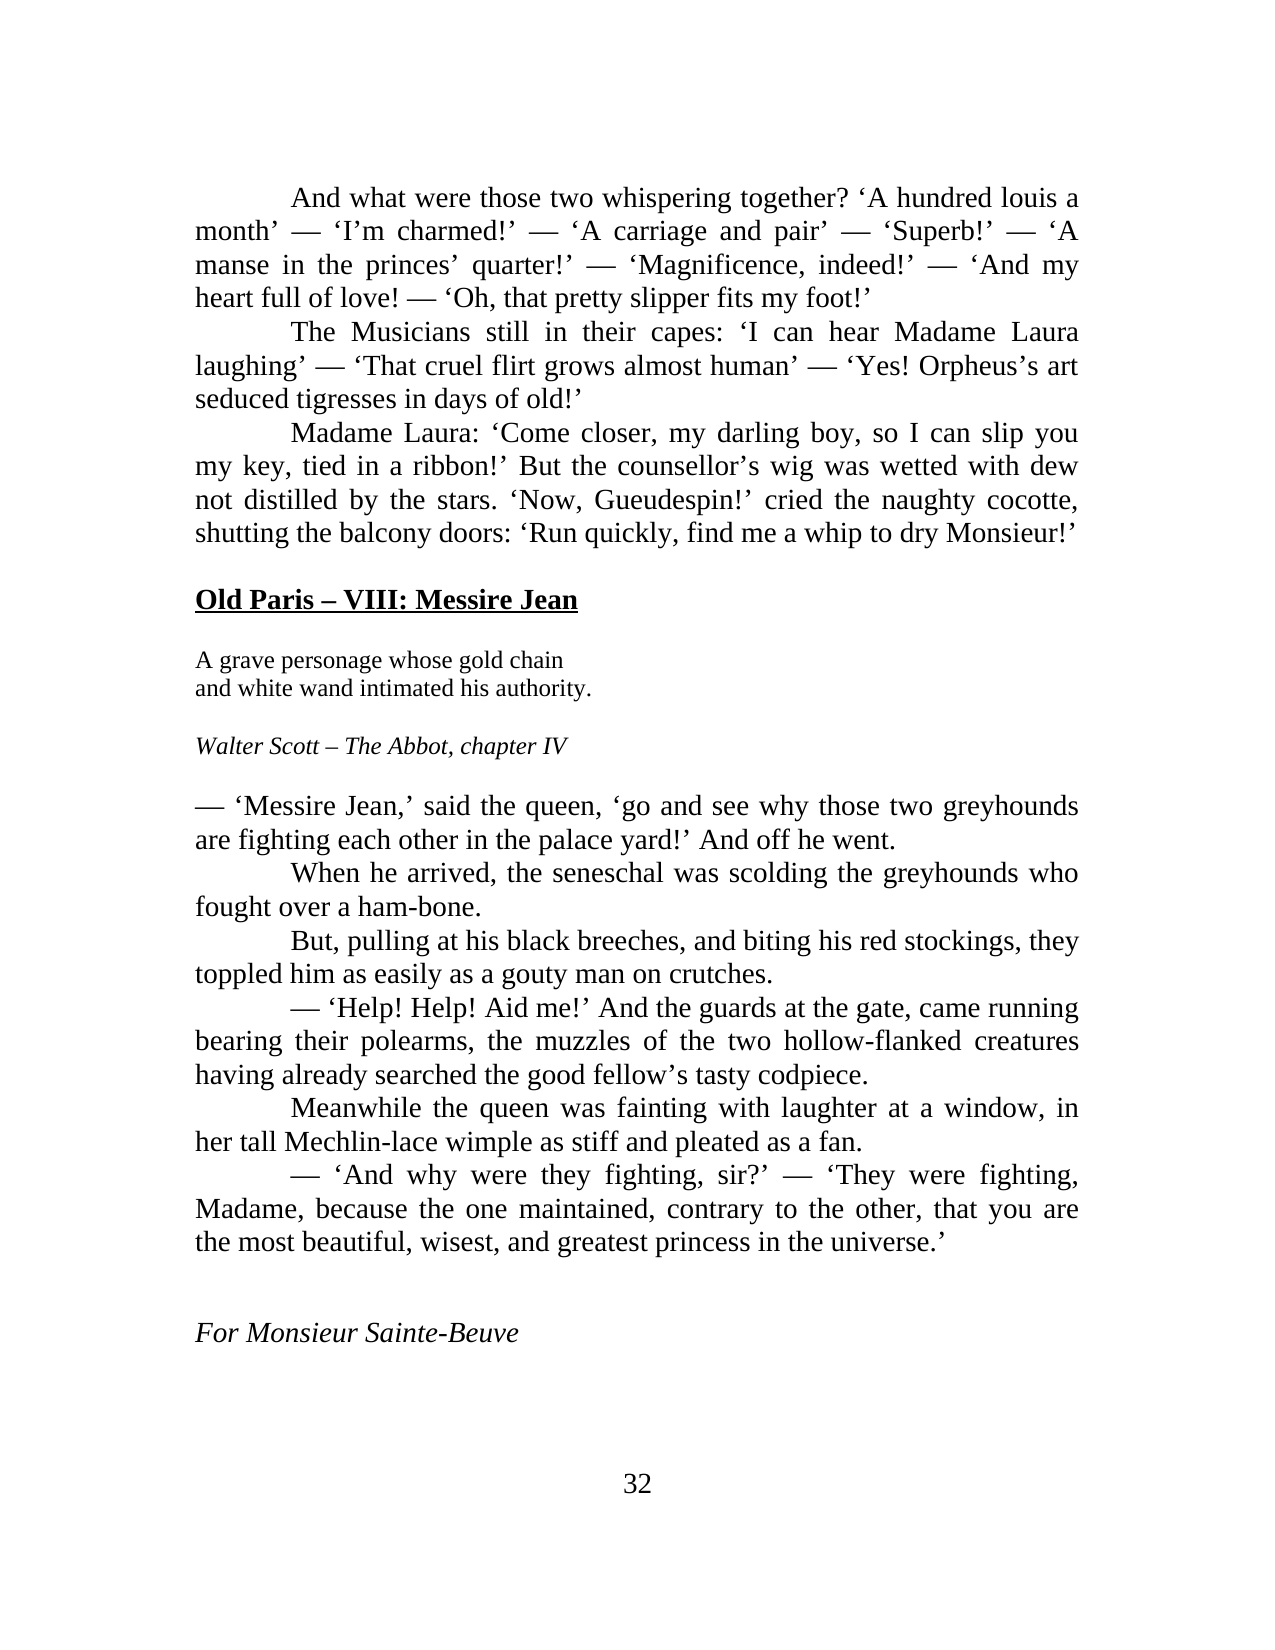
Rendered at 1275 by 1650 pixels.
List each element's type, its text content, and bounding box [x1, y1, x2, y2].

text — ‘Messire Jean,’ said the queen, ‘go and see why those two greyhounds are fighting each other in the palace yard!’ And off he went. [195, 788, 1080, 856]
text — ‘And why were they fighting, sir?’ — ‘They were fighting, Madame, because the one maintained, contrary to the other, that you are the most beautiful, wisest, and greatest princess in the universe.’ [195, 1157, 1080, 1258]
text The Musicians still in their capes: ‘I can hear Madame Laura laughing’ — ‘That cruel flirt grows almost human’ — ‘Yes! Orpheus’s art seduced tigresses in days of old!’ [195, 314, 1080, 415]
subtitle Old Paris – VIII: Messire Jean [195, 582, 1080, 616]
text A grave personage whose gold chain [195, 645, 1080, 673]
text — ‘Help! Help! Aid me!’ And the guards at the gate, came running bearing their polearms, the muzzles of the two hollow-flanked creatures having already searched the good fellow’s tasty codpiece. [195, 990, 1080, 1090]
text Meanwhile the queen was fainting with laughter at a window, in her tall Mechlin-lace wimple as stiff and pleated as a fan. [195, 1090, 1080, 1157]
text For Monsieur Sainte-Beuve [195, 1316, 1080, 1349]
text And what were those two whispering together? ‘A hundred louis a month’ — ‘I’m charmed!’ — ‘A carriage and pair’ — ‘Superb!’ — ‘A manse in the princes’ quarter!’ — ‘Magnificence, indeed!’ — ‘And my heart full of love! — ‘Oh, that pretty slipper fits my foot!’ [195, 180, 1080, 314]
text But, pulling at his black breeches, and biting his red stockings, they toppled him as easily as a gouty man on crutches. [195, 923, 1080, 990]
text Walter Scott – The Abbot, chapter IV [195, 731, 1080, 760]
text When he arrived, the seneschal was scolding the greyhounds who fought over a ham-bone. [195, 856, 1080, 923]
text and white wand intimated his authority. [195, 673, 1080, 702]
text Madame Laura: ‘Come closer, my darling boy, so I can slip you my key, tied in a ribbon!’ But the counsellor’s wig was wetted with dew not distilled by the stars. ‘Now, Gueudespin!’ cried the naughty cocotte, shutting the balcony doors: ‘Run quickly, find me a whip to dry Monsieur!’ [195, 415, 1080, 549]
